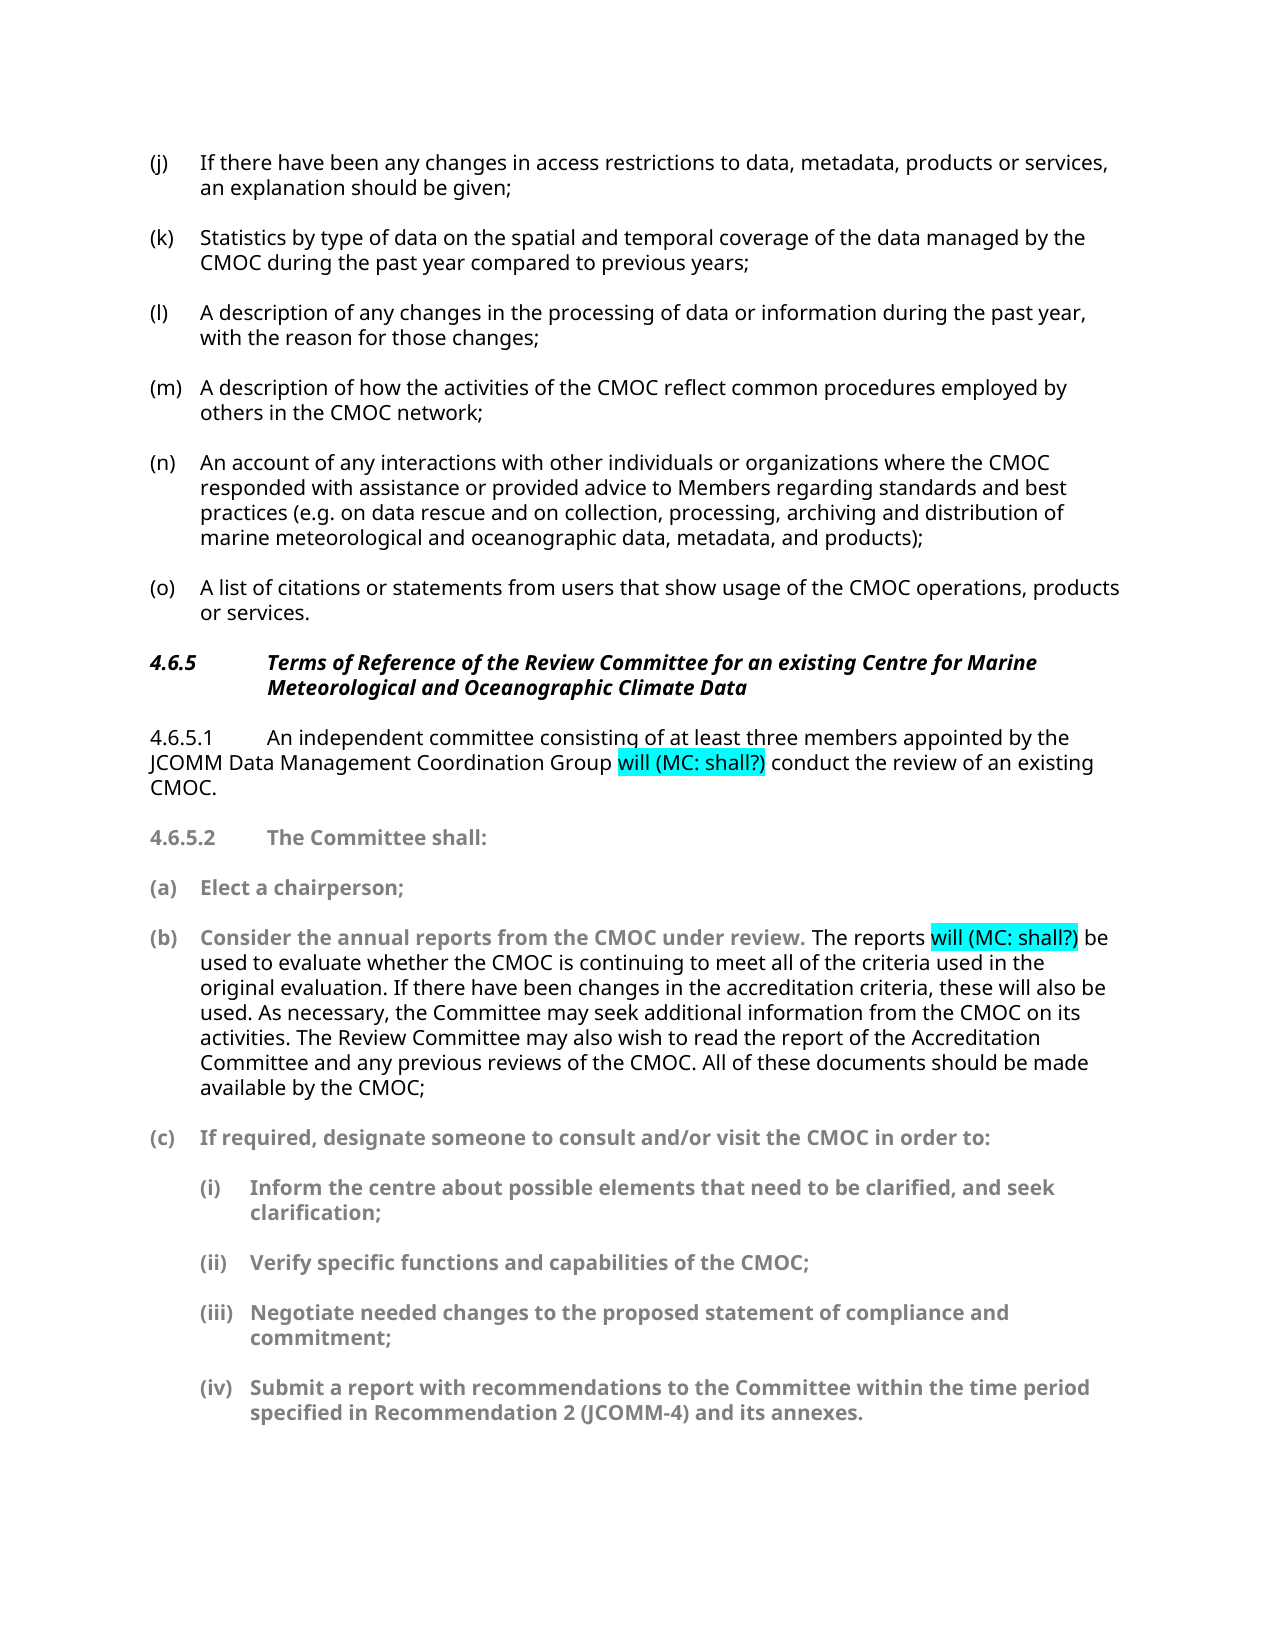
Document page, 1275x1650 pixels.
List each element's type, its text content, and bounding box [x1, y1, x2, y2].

text (c) If required, designate someone to consult and/or visit the CMOC in order to: [150, 1125, 1125, 1150]
text (m) A description of how the activities of the CMOC reflect common procedures employed by others in the CMOC network; [150, 375, 1125, 425]
text (i) Inform the centre about possible elements that need to be clarified, and seek clarification; [200, 1175, 1125, 1225]
text (n) An account of any interactions with other individuals or organizations where the CMOC responded with assistance or provided advice to Members regarding standards and best practices (e.g. on data rescue and on collection, processing, archiving and distribution of marine meteorological and oceanographic data, metadata, and products); [150, 450, 1125, 550]
text (a) Elect a chairperson; [150, 875, 1125, 900]
text (ii) Verify specific functions and capabilities of the CMOC; [200, 1250, 1125, 1275]
text (l) A description of any changes in the processing of data or information during the past year, with the reason for those changes; [150, 300, 1125, 350]
subtitle 4.6.5 Terms of Reference of the Review Committee for an existing Centre for Marine Meteorological and Oceanographic Climate Data [150, 650, 1125, 700]
text (iv) Submit a report with recommendations to the Committee within the time period specified in Recommendation 2 (JCOMM-4) and its annexes. [200, 1375, 1125, 1425]
text (b) Consider the annual reports from the CMOC under review. The reports will (MC: shall?) be used to evaluate whether the CMOC is continuing to meet all of the criteria used in the original evaluation. If there have been changes in the accreditation criteria, these will also be used. As necessary, the Committee may seek additional information from the CMOC on its activities. The Review Committee may also wish to read the report of the Accreditation Committee and any previous reviews of the CMOC. All of these documents should be made available by the CMOC; [150, 925, 1125, 1100]
text 4.6.5.1 An independent committee consisting of at least three members appointed by the JCOMM Data Management Coordination Group will (MC: shall?) conduct the review of an existing CMOC. [150, 725, 1125, 800]
text (j) If there have been any changes in access restrictions to data, metadata, products or services, an explanation should be given; [150, 150, 1125, 200]
text (o) A list of citations or statements from users that show usage of the CMOC operations, products or services. [150, 575, 1125, 625]
text (k) Statistics by type of data on the spatial and temporal coverage of the data managed by the CMOC during the past year compared to previous years; [150, 225, 1125, 275]
text 4.6.5.2 The Committee shall: [150, 825, 1125, 850]
text (iii) Negotiate needed changes to the proposed statement of compliance and commitment; [200, 1300, 1125, 1350]
